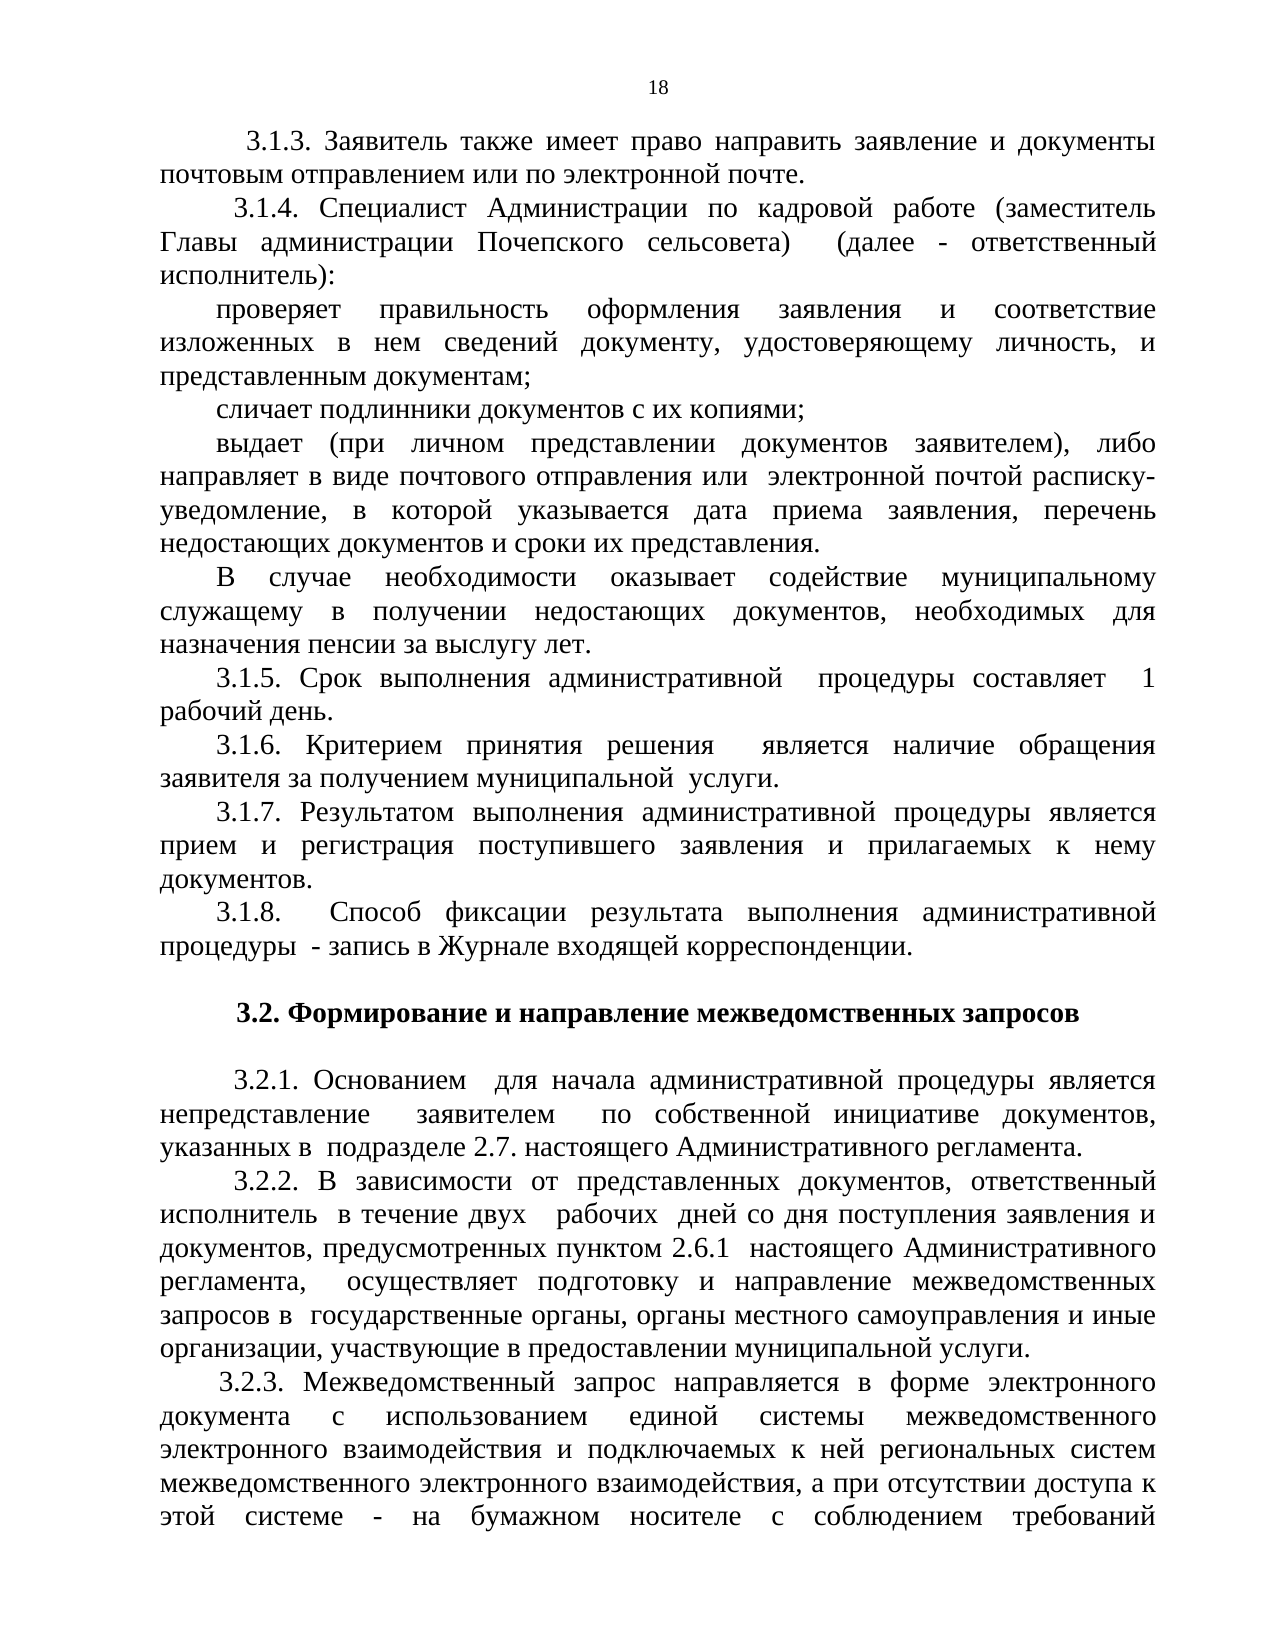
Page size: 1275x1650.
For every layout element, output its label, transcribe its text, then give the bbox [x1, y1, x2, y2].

text 3.2. Формирование и направление межведомственных запросов [159, 995, 1157, 1029]
text 3.1.3. Заявитель также имеет право направить заявление и документы почтовым отправлением или по электронной почте. [159, 123, 1157, 190]
text В случае необходимости оказывает содействие муниципальному служащему в получении недостающих документов, необходимых для назначения пенсии за выслугу лет. [159, 559, 1157, 660]
text 3.1.4. Специалист Администрации по кадровой работе (заместитель Главы администрации Почепского сельсовета) (далее - ответственный исполнитель): [159, 190, 1157, 291]
text проверяет правильность оформления заявления и соответствие изложенных в нем сведений документу, удостоверяющему личность, и представленным документам; [159, 291, 1157, 391]
text 3.1.8. Способ фиксации результата выполнения административной процедуры - запись в Журнале входящей корреспонденции. [159, 894, 1157, 962]
text сличает подлинники документов с их копиями; [159, 391, 1157, 425]
text 3.2.1. Основанием для начала административной процедуры является непредставление заявителем по собственной инициативе документов, указанных в подразделе 2.7. настоящего Административного регламента. [159, 1062, 1157, 1163]
text выдает (при личном представлении документов заявителем), либо направляет в виде почтового отправления или электронной почтой расписку-уведомление, в которой указывается дата приема заявления, перечень недостающих документов и сроки их представления. [159, 425, 1157, 559]
text 3.2.2. В зависимости от представленных документов, ответственный исполнитель в течение двух рабочих дней со дня поступления заявления и документов, предусмотренных пунктом 2.6.1 настоящего Административного регламента, осуществляет подготовку и направление межведомственных запросов в государственные органы, органы местного самоуправления и иные организации, участвующие в предоставлении муниципальной услуги. [159, 1163, 1157, 1364]
text 3.1.7. Результатом выполнения административной процедуры является прием и регистрация поступившего заявления и прилагаемых к нему документов. [159, 794, 1157, 894]
text 3.1.6. Критерием принятия решения является наличие обращения заявителя за получением муниципальной услуги. [159, 727, 1157, 794]
text 3.1.5. Срок выполнения административной процедуры составляет 1 рабочий день. [159, 660, 1157, 727]
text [159, 1364, 1157, 1532]
